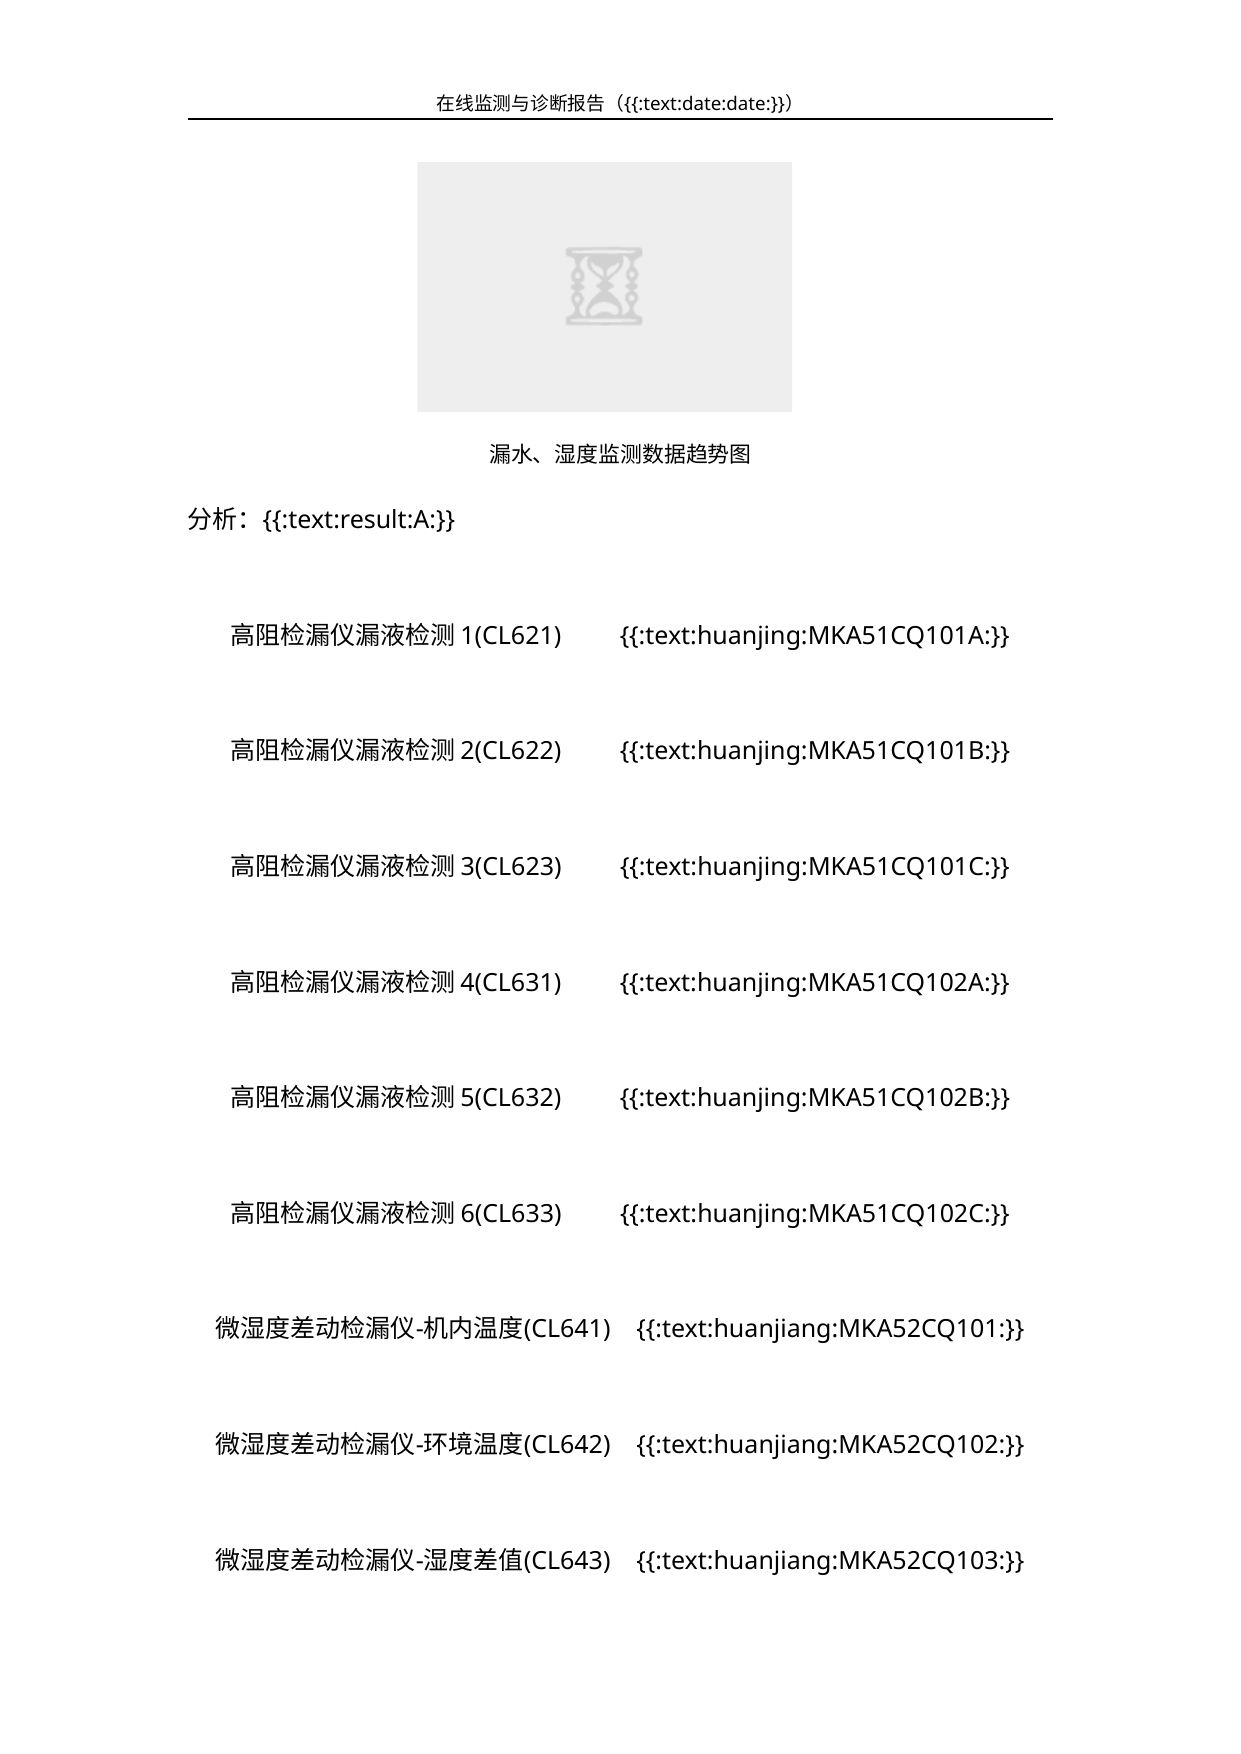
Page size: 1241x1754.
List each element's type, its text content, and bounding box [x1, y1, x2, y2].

text 高阻检漏仪漏液检测4(CL631) {{:text:huanjing:MKA51CQ102A:}} [187, 948, 1053, 1013]
text 分析：{{:text:result:A:}} [187, 485, 1053, 550]
text 高阻检漏仪漏液检测5(CL632) {{:text:huanjing:MKA51CQ102B:}} [187, 1063, 1053, 1128]
text 漏水、湿度监测数据趋势图 [187, 437, 1053, 469]
text 高阻检漏仪漏液检测6(CL633) {{:text:huanjing:MKA51CQ102C:}} [187, 1179, 1053, 1244]
text 微湿度差动检漏仪-机内温度(CL641) {{:text:huanjiang:MKA52CQ101:}} [187, 1294, 1053, 1359]
text 高阻检漏仪漏液检测3(CL623) {{:text:huanjing:MKA51CQ101C:}} [187, 832, 1053, 897]
text 高阻检漏仪漏液检测1(CL621) {{:text:huanjing:MKA51CQ101A:}} [187, 601, 1053, 666]
text 高阻检漏仪漏液检测2(CL622) {{:text:huanjing:MKA51CQ101B:}} [187, 716, 1053, 781]
text 微湿度差动检漏仪-环境温度(CL642) {{:text:huanjiang:MKA52CQ102:}} [187, 1410, 1053, 1475]
text 微湿度差动检漏仪-湿度差值(CL643) {{:text:huanjiang:MKA52CQ103:}} [187, 1526, 1053, 1591]
picture [417, 162, 793, 412]
